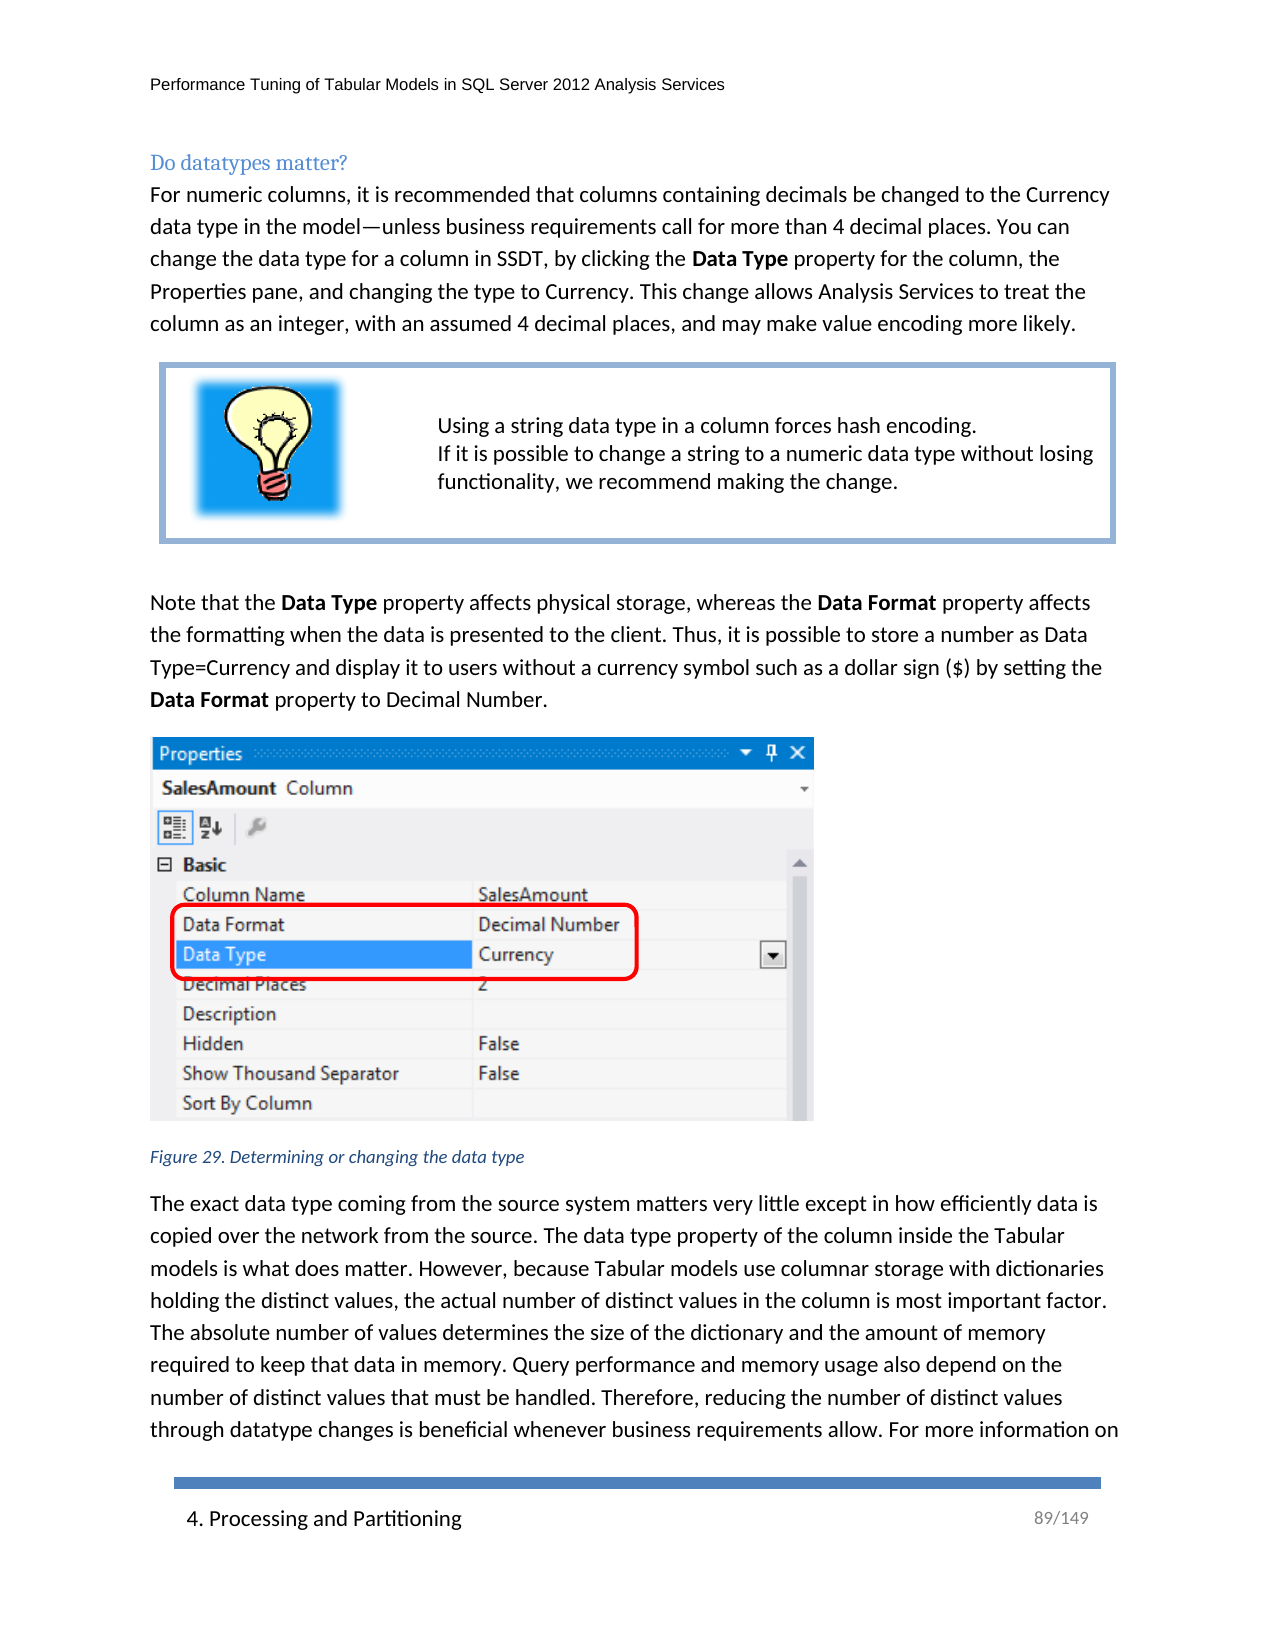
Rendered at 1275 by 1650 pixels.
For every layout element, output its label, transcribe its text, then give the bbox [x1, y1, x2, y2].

text Note that the Data Type property affects physical storage, whereas the Data Format property affects the formatting when the data is presented to the client. Thus, it is possible to store a number as Data Type=Currency and display it to users without a currency symbol such as a dollar sign ($) by setting the Data Format property to Decimal Number. [150, 588, 1125, 713]
picture [150, 737, 814, 1121]
table_header Using a string data type in a column forces hash encoding. If it is possible to change a string to a numeric data type without losing functionality, we recommend making the change. [426, 368, 1110, 538]
subtitle Do datatypes matter? [150, 150, 1125, 176]
picture [202, 387, 335, 511]
table_header [166, 368, 426, 538]
text For numeric columns, it is recommended that columns containing decimals be changed to the Currency data type in the model—unless business requirements call for more than 4 decimal places. You can change the data type for a column in SSDT, by clicking the Data Type property for the column, the Properties pane, and changing the type to Currency. This change allows Analysis Services to treat the column as an integer, with an assumed 4 decimal places, and may make value encoding more likely. [150, 180, 1125, 337]
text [150, 1189, 1125, 1443]
